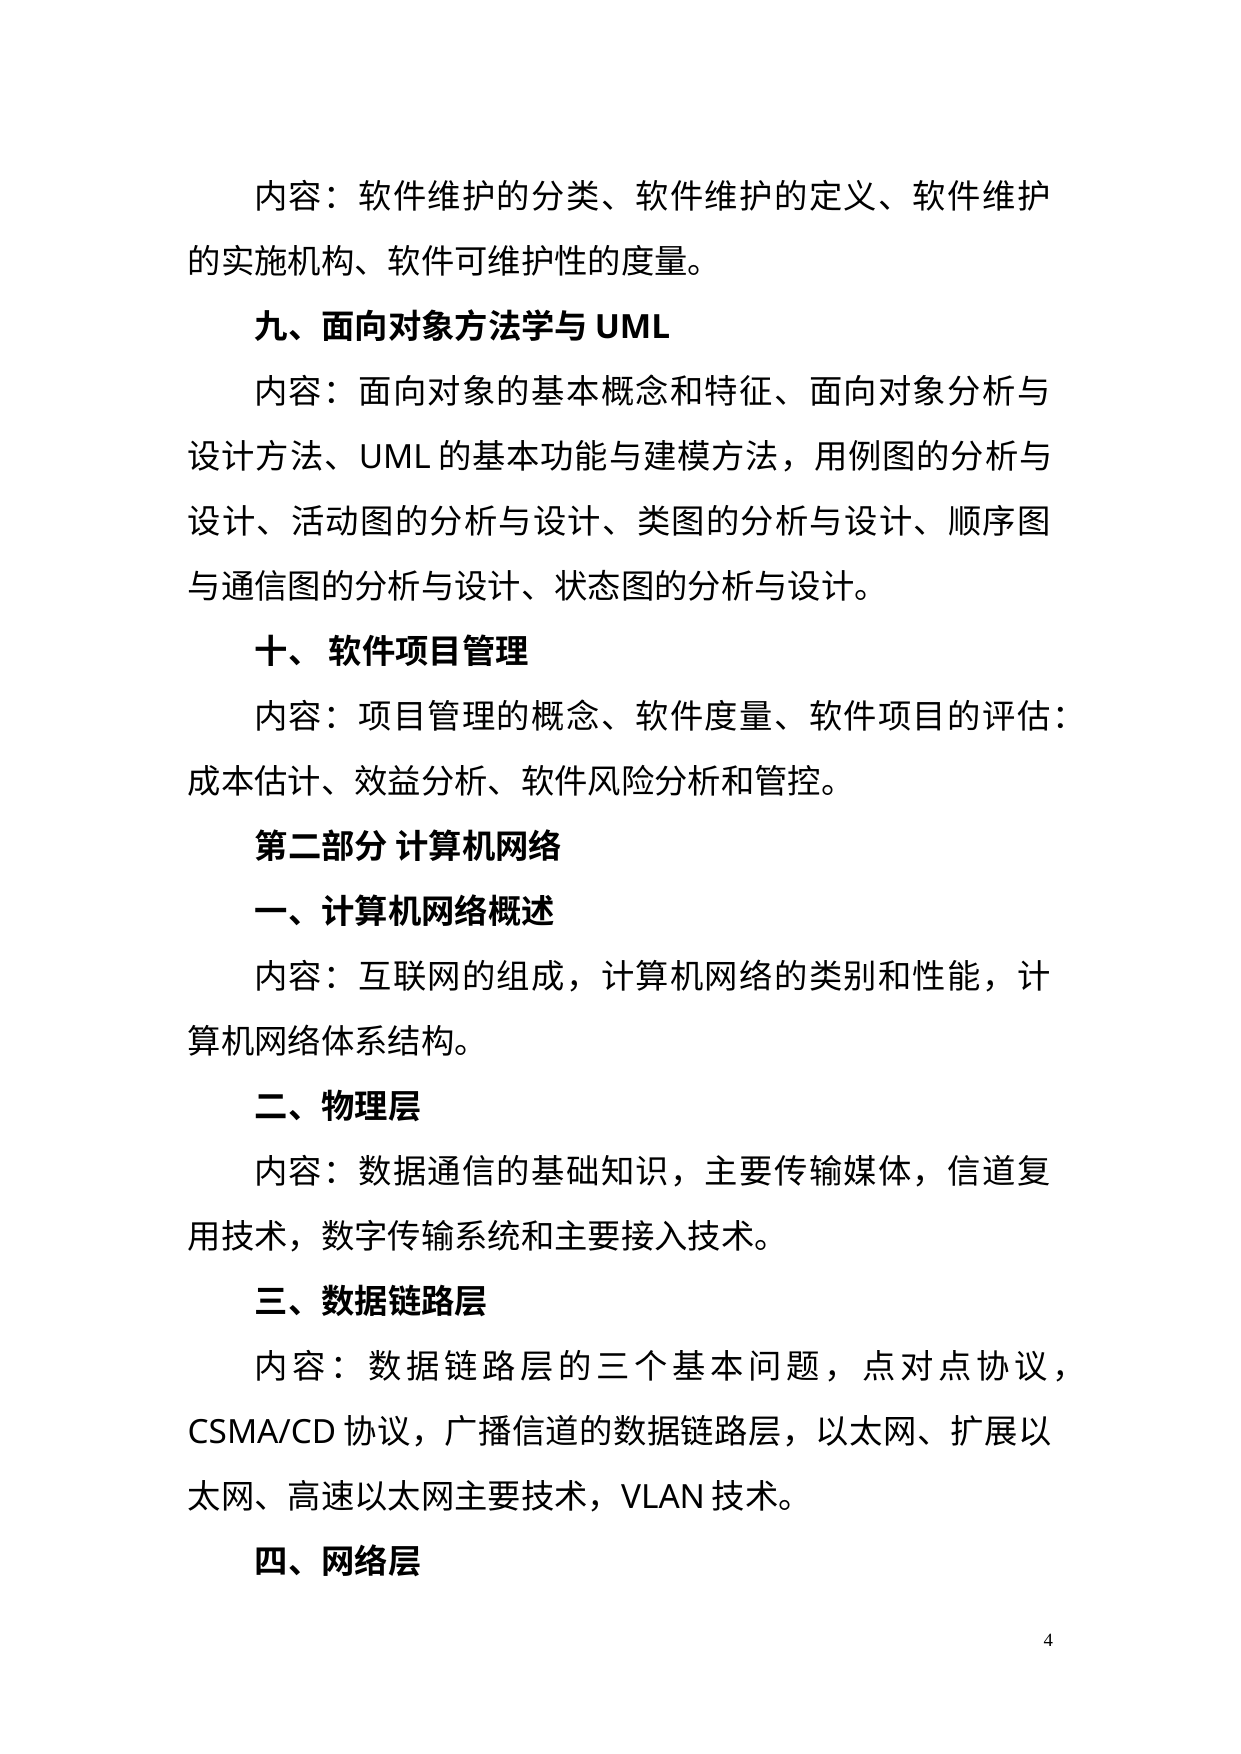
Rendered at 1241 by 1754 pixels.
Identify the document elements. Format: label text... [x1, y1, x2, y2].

text 内容：软件维护的分类、软件维护的定义、软件维护的实施机构、软件可维护性的度量。 [187, 162, 1053, 292]
text 内容：数据链路层的三个基本问题，点对点协议，CSMA/CD协议，广播信道的数据链路层，以太网、扩展以太网、高速以太网主要技术，VLAN技术。 [187, 1332, 1053, 1527]
text 内容：数据通信的基础知识，主要传输媒体，信道复用技术，数字传输系统和主要接入技术。 [187, 1137, 1053, 1267]
text 三、数据链路层 [187, 1267, 1053, 1332]
text 内容：互联网的组成，计算机网络的类别和性能，计算机网络体系结构。 [187, 942, 1053, 1072]
text 十、 软件项目管理 [187, 617, 1053, 682]
text 内容：项目管理的概念、软件度量、软件项目的评估：成本估计、效益分析、软件风险分析和管控。 [187, 682, 1053, 812]
text 一、计算机网络概述 [187, 877, 1053, 942]
text 九、面向对象方法学与UML [187, 292, 1053, 357]
text 第二部分 计算机网络 [187, 812, 1053, 877]
text 四、网络层 [187, 1527, 1053, 1592]
text 内容：面向对象的基本概念和特征、面向对象分析与设计方法、UML的基本功能与建模方法，用例图的分析与设计、活动图的分析与设计、类图的分析与设计、顺序图与通信图的分析与设计、状态图的分析与设计。 [187, 357, 1053, 617]
text 二、物理层 [187, 1072, 1053, 1137]
